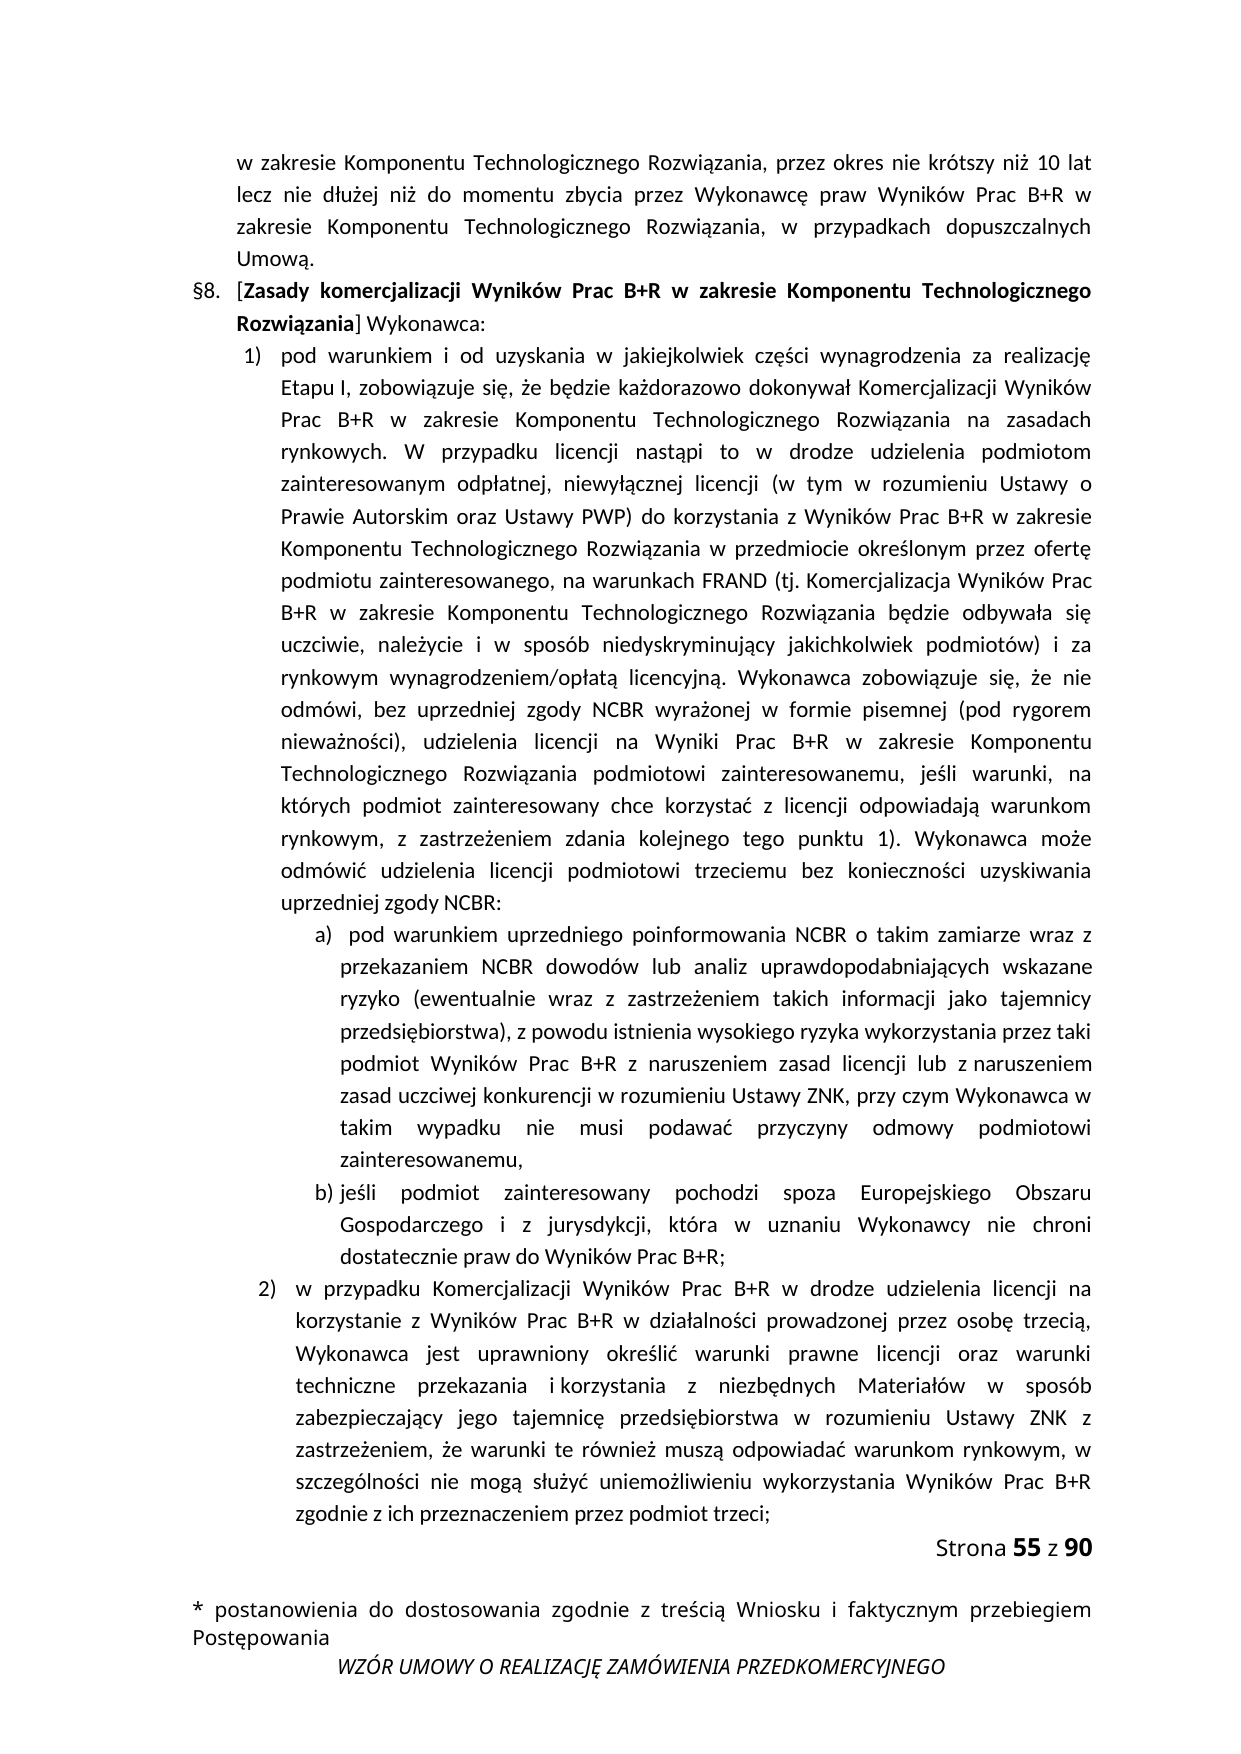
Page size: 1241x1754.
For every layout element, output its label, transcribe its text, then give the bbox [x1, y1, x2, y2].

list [192, 148, 1093, 272]
list w przypadku Komercjalizacji Wyników Prac B+R w drodze udzielenia licencji na korzystanie z Wyników Prac B+R w działalności prowadzonej przez osobę trzecią, Wykonawca jest uprawniony określić warunki prawne licencji oraz warunki techniczne przekazania i korzystania z niezbędnych Materiałów w sposób zabezpieczający jego tajemnicę przedsiębiorstwa w rozumieniu Ustawy ZNK z zastrzeżeniem, że warunki te również muszą odpowiadać warunkom rynkowym, w szczególności nie mogą służyć uniemożliwieniu wykorzystania Wyników Prac B+R zgodnie z ich przeznaczeniem przez podmiot trzeci; [258, 1274, 1093, 1528]
list jeśli podmiot zainteresowany pochodzi spoza Europejskiego Obszaru Gospodarczego i z jurysdykcji, która w uznaniu Wykonawcy nie chroni dostatecznie praw do Wyników Prac B+R; [314, 1178, 1093, 1270]
list [Zasady komercjalizacji Wyników Prac B+R w zakresie Komponentu Technologicznego Rozwiązania] Wykonawca: [192, 276, 1093, 337]
list pod warunkiem uprzedniego poinformowania NCBR o takim zamiarze wraz z przekazaniem NCBR dowodów lub analiz uprawdopodabniających wskazane ryzyko (ewentualnie wraz z zastrzeżeniem takich informacji jako tajemnicy przedsiębiorstwa), z powodu istnienia wysokiego ryzyka wykorzystania przez taki podmiot Wyników Prac B+R z naruszeniem zasad licencji lub z naruszeniem zasad uczciwej konkurencji w rozumieniu Ustawy ZNK, przy czym Wykonawca w takim wypadku nie musi podawać przyczyny odmowy podmiotowi zainteresowanemu, [314, 920, 1093, 1173]
list pod warunkiem i od uzyskania w jakiejkolwiek części wynagrodzenia za realizację Etapu I, zobowiązuje się, że będzie każdorazowo dokonywał Komercjalizacji Wyników Prac B+R w zakresie Komponentu Technologicznego Rozwiązania na zasadach rynkowych. W przypadku licencji nastąpi to w drodze udzielenia podmiotom zainteresowanym odpłatnej, niewyłącznej licencji (w tym w rozumieniu Ustawy o Prawie Autorskim oraz Ustawy PWP) do korzystania z Wyników Prac B+R w zakresie Komponentu Technologicznego Rozwiązania w przedmiocie określonym przez ofertę podmiotu zainteresowanego, na warunkach FRAND (tj. Komercjalizacja Wyników Prac B+R w zakresie Komponentu Technologicznego Rozwiązania będzie odbywała się uczciwie, należycie i w sposób niedyskryminujący jakichkolwiek podmiotów) i za rynkowym wynagrodzeniem/opłatą licencyjną. Wykonawca zobowiązuje się, że nie odmówi, bez uprzedniej zgody NCBR wyrażonej w formie pisemnej (pod rygorem nieważności), udzielenia licencji na Wyniki Prac B+R w zakresie Komponentu Technologicznego Rozwiązania podmiotowi zainteresowanemu, jeśli warunki, na których podmiot zainteresowany chce korzystać z licencji odpowiadają warunkom rynkowym, z zastrzeżeniem zdania kolejnego tego punktu 1). Wykonawca może odmówić udzielenia licencji podmiotowi trzeciemu bez konieczności uzyskiwania uprzedniej zgody NCBR: [243, 341, 1093, 916]
